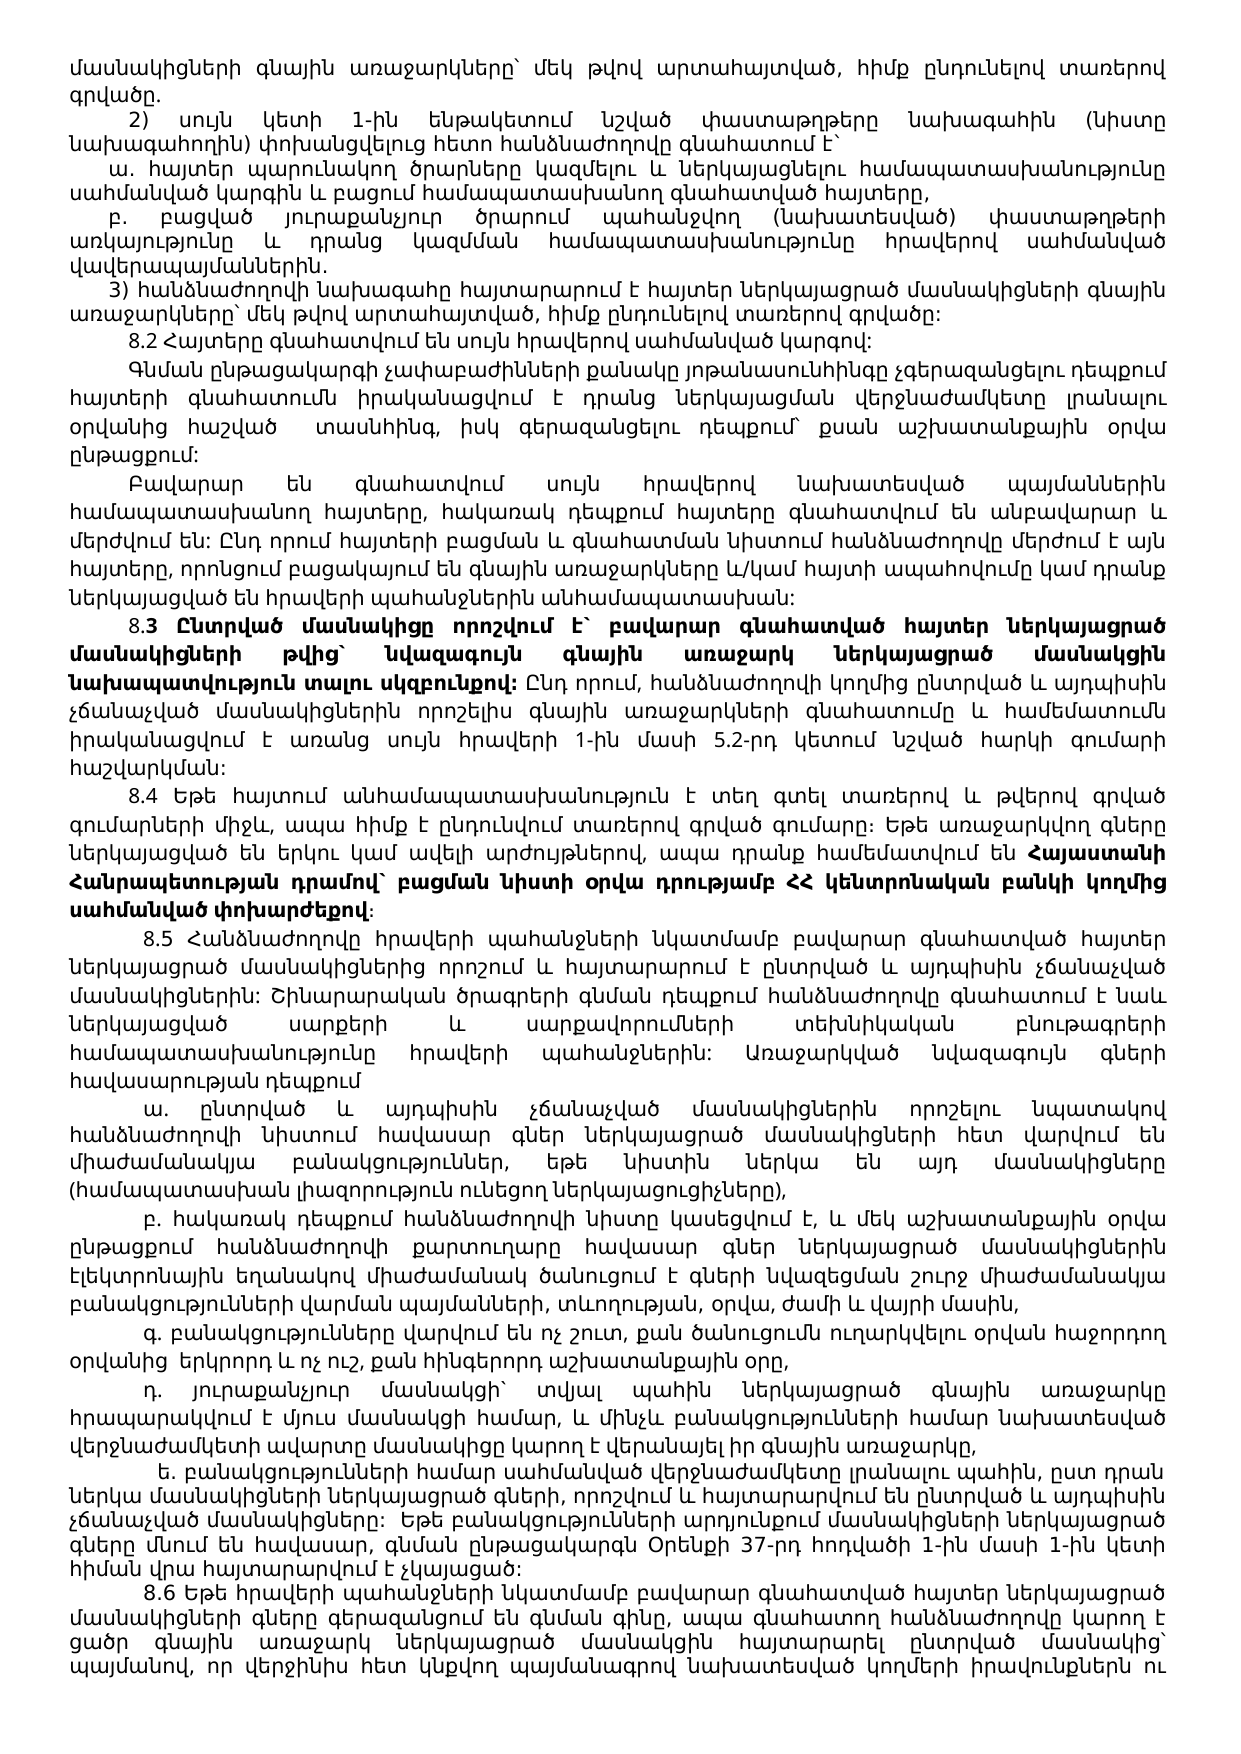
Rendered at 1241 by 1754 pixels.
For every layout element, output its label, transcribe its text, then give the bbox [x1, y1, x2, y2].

text դ. յուրաքանչյուր մասնակցի` տվյալ պահին ներկայացրած գնային առաջարկը հրապարակվում է մյուս մասնակցի համար, և մինչև բանակցությունների համար նախատեսված վերջնաժամկետի ավարտը մասնակիցը կարող է վերանայել իր գնային առաջարկը, [69, 1375, 1167, 1460]
text 3) հանձնաժողովի նախագահը հայտարարում է հայտեր ներկայացրած մասնակիցների գնային առաջարկները՝ մեկ թվով արտահայտված, հիմք ընդունելով տառերով գրվածը: [69, 278, 1167, 327]
text 8.3 Ընտրված մասնակիցը որոշվում է` բավարար գնահատված հայտեր ներկայացրած մասնակիցների թվից` նվազագույն գնային առաջարկ ներկայացրած մասնակցին նախապատվություն տալու սկզբունքով։ Ընդ որում, հանձնաժողովի կողմից ընտրված և այդպիսին չճանաչված մասնակիցներին որոշելիս գնային առաջարկների գնահատումը և համեմատումն իրականացվում է առանց սույն հրավերի 1-ին մասի 5.2-րդ կետում նշված հարկի գումարի հաշվարկման: [69, 611, 1167, 782]
text բ. բացված յուրաքանչյուր ծրարում պահանջվող (նախատեսված) փաստաթղթերի առկայությունը և դրանց կազմման համապատասխանությունը հրավերով սահմանված վավերապայմաններին. [69, 205, 1167, 278]
text 2) սույն կետի 1-ին ենթակետում նշված փաստաթղթերը նախագահին (նիստը նախագահողին) փոխանցվելուց հետո հանձնաժողովը գնահատում է` [69, 108, 1167, 157]
text 8.5 Հանձնաժողովը հրավերի պահանջների նկատմամբ բավարար գնահատված հայտեր ներկայացրած մասնակիցներից որոշում և հայտարարում է ընտրված և այդպիսին չճանաչված մասնակիցներին: Շինարարական ծրագրերի գնման դեպքում հանձնաժողովը գնահատում է նաև ներկայացված սարքերի և սարքավորումների տեխնիկական բնութագրերի համապատասխանությունը հրավերի պահանջներին: Առաջարկված նվազագույն գների հավասարության դեպքում [69, 924, 1167, 1094]
text ե. բանակցությունների համար սահմանված վերջնաժամկետը լրանալու պահին, ըստ դրան ներկա մասնակիցների ներկայացրած գների, որոշվում և հայտարարվում են ընտրված և այդպիսին չճանաչված մասնակիցները: Եթե բանակցությունների արդյունքում մասնակիցների ներկայացրած գները մնում են հավասար, գնման ընթացակարգն Օրենքի 37-րդ հոդվածի 1-ին մասի 1-ին կետի հիման վրա հայտարարվում է չկայացած: [69, 1460, 1167, 1581]
text ա. ընտրված և այդպիսին չճանաչված մասնակիցներին որոշելու նպատակով հանձնաժողովի նիստում հավասար գներ ներկայացրած մասնակիցների հետ վարվում են միաժամանակյա բանակցություններ, եթե նիստին ներկա են այդ մասնակիցները (համապատասխան լիազորություն ունեցող ներկայացուցիչները), [69, 1094, 1167, 1204]
text ա. հայտեր պարունակող ծրարները կազմելու և ներկայացնելու համապատասխանությունը սահմանված կարգին և բացում համապատասխանող գնահատված հայտերը, [69, 157, 1167, 205]
text Բավարար են գնահատվում սույն հրավերով նախատեսված պայմաններին համապատասխանող հայտերը, հակառակ դեպքում հայտերը գնահատվում են անբավարար և մերժվում են: Ընդ որում հայտերի բացման և գնահատման նիստում հանձնաժողովը մերժում է այն հայտերը, որոնցում բացակայում են գնային առաջարկները և/կամ հայտի ապահովումը կամ դրանք ներկայացված են հրավերի պահանջներին անհամապատասխան: [69, 469, 1167, 611]
text 8.2 Հայտերը գնահատվում են սույն հրավերով սահմանված կարգով: [69, 327, 1167, 355]
text բ. հակառակ դեպքում հանձնաժողովի նիստը կասեցվում է, և մեկ աշխատանքային օրվա ընթացքում հանձնաժողովի քարտուղարը հավասար գներ ներկայացրած մասնակիցներին էլեկտրոնային եղանակով միաժամանակ ծանուցում է գների նվազեցման շուրջ միաժամանակյա բանակցությունների վարման պայմանների, տևողության, օրվա, ժամի և վայրի մասին, [69, 1204, 1167, 1318]
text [69, 1581, 1167, 1678]
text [69, 56, 1167, 108]
text 8.4 Եթե հայտում անհամապատասխանություն է տեղ գտել տառերով և թվերով գրված գումարների միջև, ապա հիմք է ընդունվում տառերով գրված գումարը։ Եթե առաջարկվող գները ներկայացված են երկու կամ ավելի արժույթներով, ապա դրանք համեմատվում են Հայաստանի Հանրապետության դրամով` բացման նիստի օրվա դրությամբ ՀՀ կենտրոնական բանկի կողմից սահմանված փոխարժեքով։ [69, 782, 1167, 924]
text գ. բանակցությունները վարվում են ոչ շուտ, քան ծանուցումն ուղարկվելու օրվան հաջորդող օրվանից երկրորդ և ոչ ուշ, քան հինգերորդ աշխատանքային օրը, [69, 1318, 1167, 1375]
text Գնման ընթացակարգի չափաբաժինների քանակը յոթանասունհինգը չգերազանցելու դեպքում հայտերի գնահատումն իրականացվում է դրանց ներկայացման վերջնաժամկետը լրանալու օրվանից հաշված տասնհինգ, իսկ գերազանցելու դեպքում՝ քսան աշխատանքային օրվա ընթացքում: [69, 355, 1167, 469]
